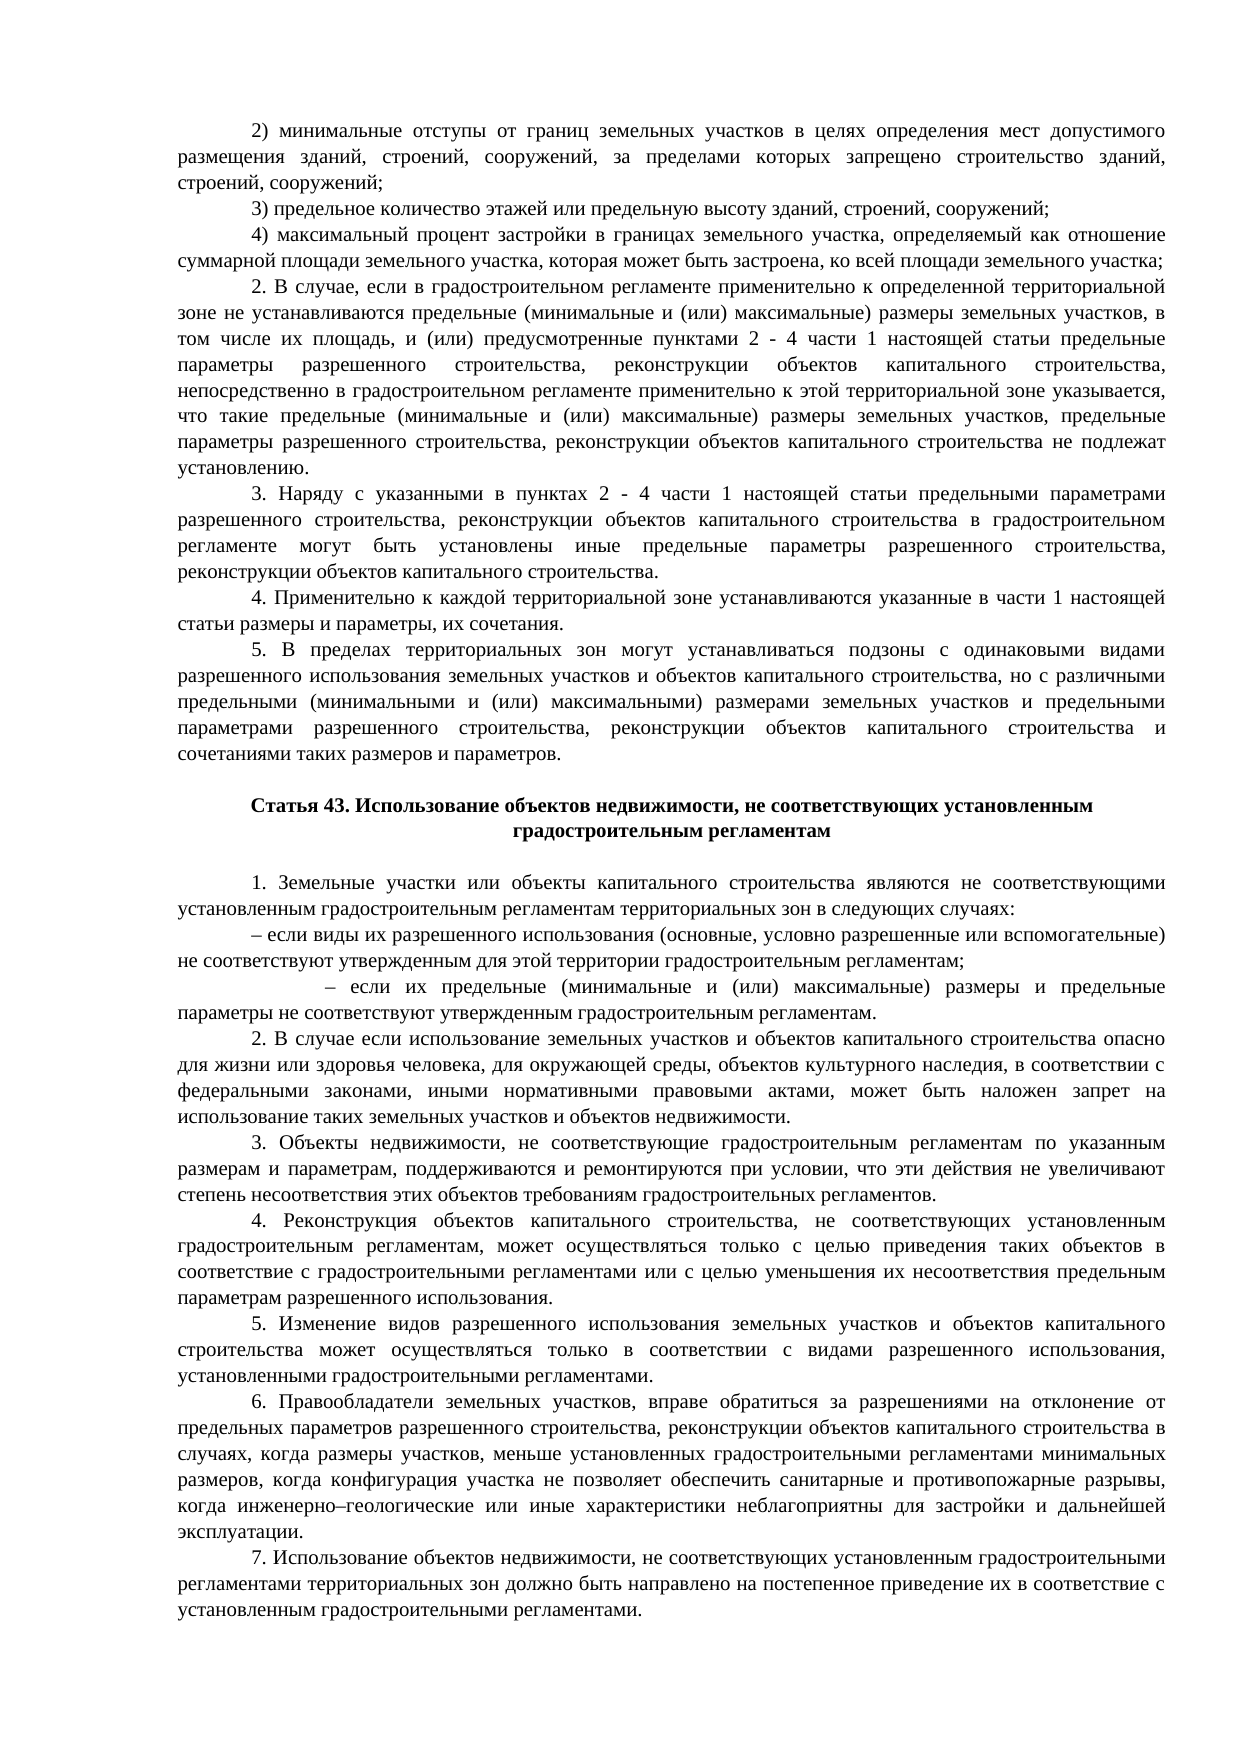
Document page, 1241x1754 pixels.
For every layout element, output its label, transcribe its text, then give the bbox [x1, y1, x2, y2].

text 2. В случае, если в градостроительном регламенте применительно к определенной территориальной зоне не устанавливаются предельные (минимальные и (или) максимальные) размеры земельных участков, в том числе их площадь, и (или) предусмотренные пунктами 2 - 4 части 1 настоящей статьи предельные параметры разрешенного строительства, реконструкции объектов капитального строительства, непосредственно в градостроительном регламенте применительно к этой территориальной зоне указывается, что такие предельные (минимальные и (или) максимальные) размеры земельных участков, предельные параметры разрешенного строительства, реконструкции объектов капитального строительства не подлежат установлению. [177, 274, 1167, 479]
text 1. Земельные участки или объекты капитального строительства являются не соответствующими установленным градостроительным регламентам территориальных зон в следующих случаях: [177, 870, 1167, 920]
text Статья 43. Использование объектов недвижимости, не соответствующих установленным градостроительным регламентам [177, 792, 1167, 842]
text 3. Объекты недвижимости, не соответствующие градостроительным регламентам по указанным размерам и параметрам, поддерживаются и ремонтируются при условии, что эти действия не увеличивают степень несоответствия этих объектов требованиям градостроительных регламентов. [177, 1130, 1167, 1206]
text 3) предельное количество этажей или предельную высоту зданий, строений, сооружений; [177, 196, 1167, 220]
text 2. В случае если использование земельных участков и объектов капитального строительства опасно для жизни или здоровья человека, для окружающей среды, объектов культурного наследия, в соответствии с федеральными законами, иными нормативными правовыми актами, может быть наложен запрет на использование таких земельных участков и объектов недвижимости. [177, 1026, 1167, 1128]
text – если виды их разрешенного использования (основные, условно разрешенные или вспомогательные) не соответствуют утвержденным для этой территории градостроительным регламентам; [177, 922, 1167, 972]
text 7. Использование объектов недвижимости, не соответствующих установленным градостроительными регламентами территориальных зон должно быть направлено на постепенное приведение их в соответствие с установленным градостроительными регламентами. [177, 1545, 1167, 1621]
text 5. Изменение видов разрешенного использования земельных участков и объектов капитального строительства может осуществляться только в соответствии с видами разрешенного использования, установленными градостроительными регламентами. [177, 1311, 1167, 1387]
text 4. Реконструкция объектов капитального строительства, не соответствующих установленным градостроительным регламентам, может осуществляться только с целью приведения таких объектов в соответствие с градостроительными регламентами или с целью уменьшения их несоответствия предельным параметрам разрешенного использования. [177, 1207, 1167, 1309]
text 4) максимальный процент застройки в границах земельного участка, определяемый как отношение суммарной площади земельного участка, которая может быть застроена, ко всей площади земельного участка; [177, 222, 1167, 272]
text 3. Наряду с указанными в пунктах 2 - 4 части 1 настоящей статьи предельными параметрами разрешенного строительства, реконструкции объектов капитального строительства в градостроительном регламенте могут быть установлены иные предельные параметры разрешенного строительства, реконструкции объектов капитального строительства. [177, 481, 1167, 583]
text 6. Правообладатели земельных участков, вправе обратиться за разрешениями на отклонение от предельных параметров разрешенного строительства, реконструкции объектов капитального строительства в случаях, когда размеры участков, меньше установленных градостроительными регламентами минимальных размеров, когда конфигурация участка не позволяет обеспечить санитарные и противопожарные разрывы, когда инженерно–геологические или иные характеристики неблагоприятны для застройки и дальнейшей эксплуатации. [177, 1389, 1167, 1543]
text 4. Применительно к каждой территориальной зоне устанавливаются указанные в части 1 настоящей статьи размеры и параметры, их сочетания. [177, 585, 1167, 635]
text – если их предельные (минимальные и (или) максимальные) размеры и предельные параметры не соответствуют утвержденным градостроительным регламентам. [177, 974, 1167, 1024]
text 2) минимальные отступы от границ земельных участков в целях определения мест допустимого размещения зданий, строений, сооружений, за пределами которых запрещено строительство зданий, строений, сооружений; [177, 118, 1167, 194]
text 5. В пределах территориальных зон могут устанавливаться подзоны с одинаковыми видами разрешенного использования земельных участков и объектов капитального строительства, но с различными предельными (минимальными и (или) максимальными) размерами земельных участков и предельными параметрами разрешенного строительства, реконструкции объектов капитального строительства и сочетаниями таких размеров и параметров. [177, 637, 1167, 765]
